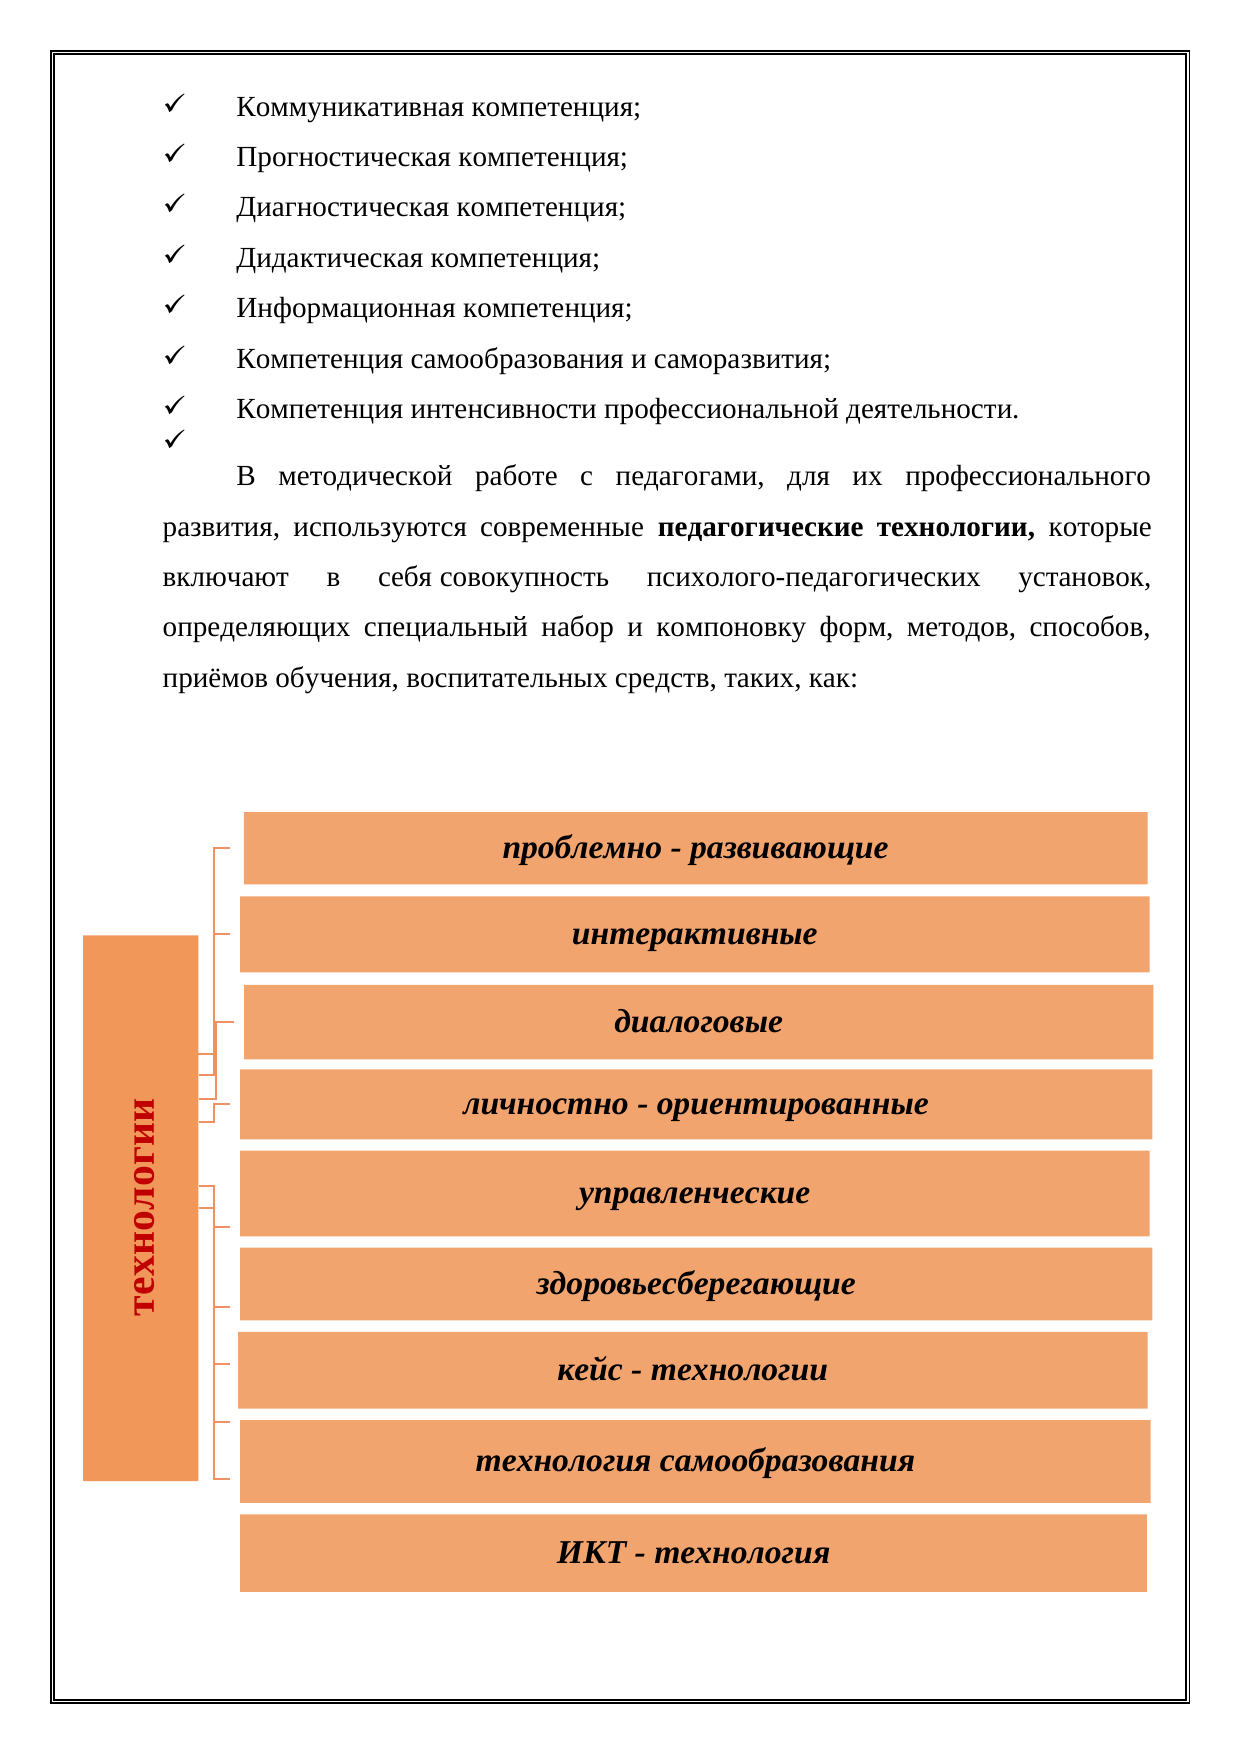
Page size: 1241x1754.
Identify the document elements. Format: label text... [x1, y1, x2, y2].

list Компетенция интенсивности профессиональной деятельности. [162, 391, 1152, 425]
list Компетенция самообразования и саморазвития; [162, 341, 1152, 374]
list Дидактическая компетенция; [162, 240, 1152, 273]
list Прогностическая компетенция; [162, 139, 1152, 173]
list Коммуникативная компетенция; [162, 89, 1152, 122]
list Диагностическая компетенция; [162, 189, 1152, 223]
list Информационная компетенция; [162, 290, 1152, 324]
text В методической работе с педагогами, для их профессионального развития, используются современные педагогические технологии, которые включают в себя совокупность психолого-педагогических установок, определяющих специальный набор и компоновку форм, методов, способов, приёмов обучения, воспитательных средств, таких, как: [162, 458, 1152, 693]
